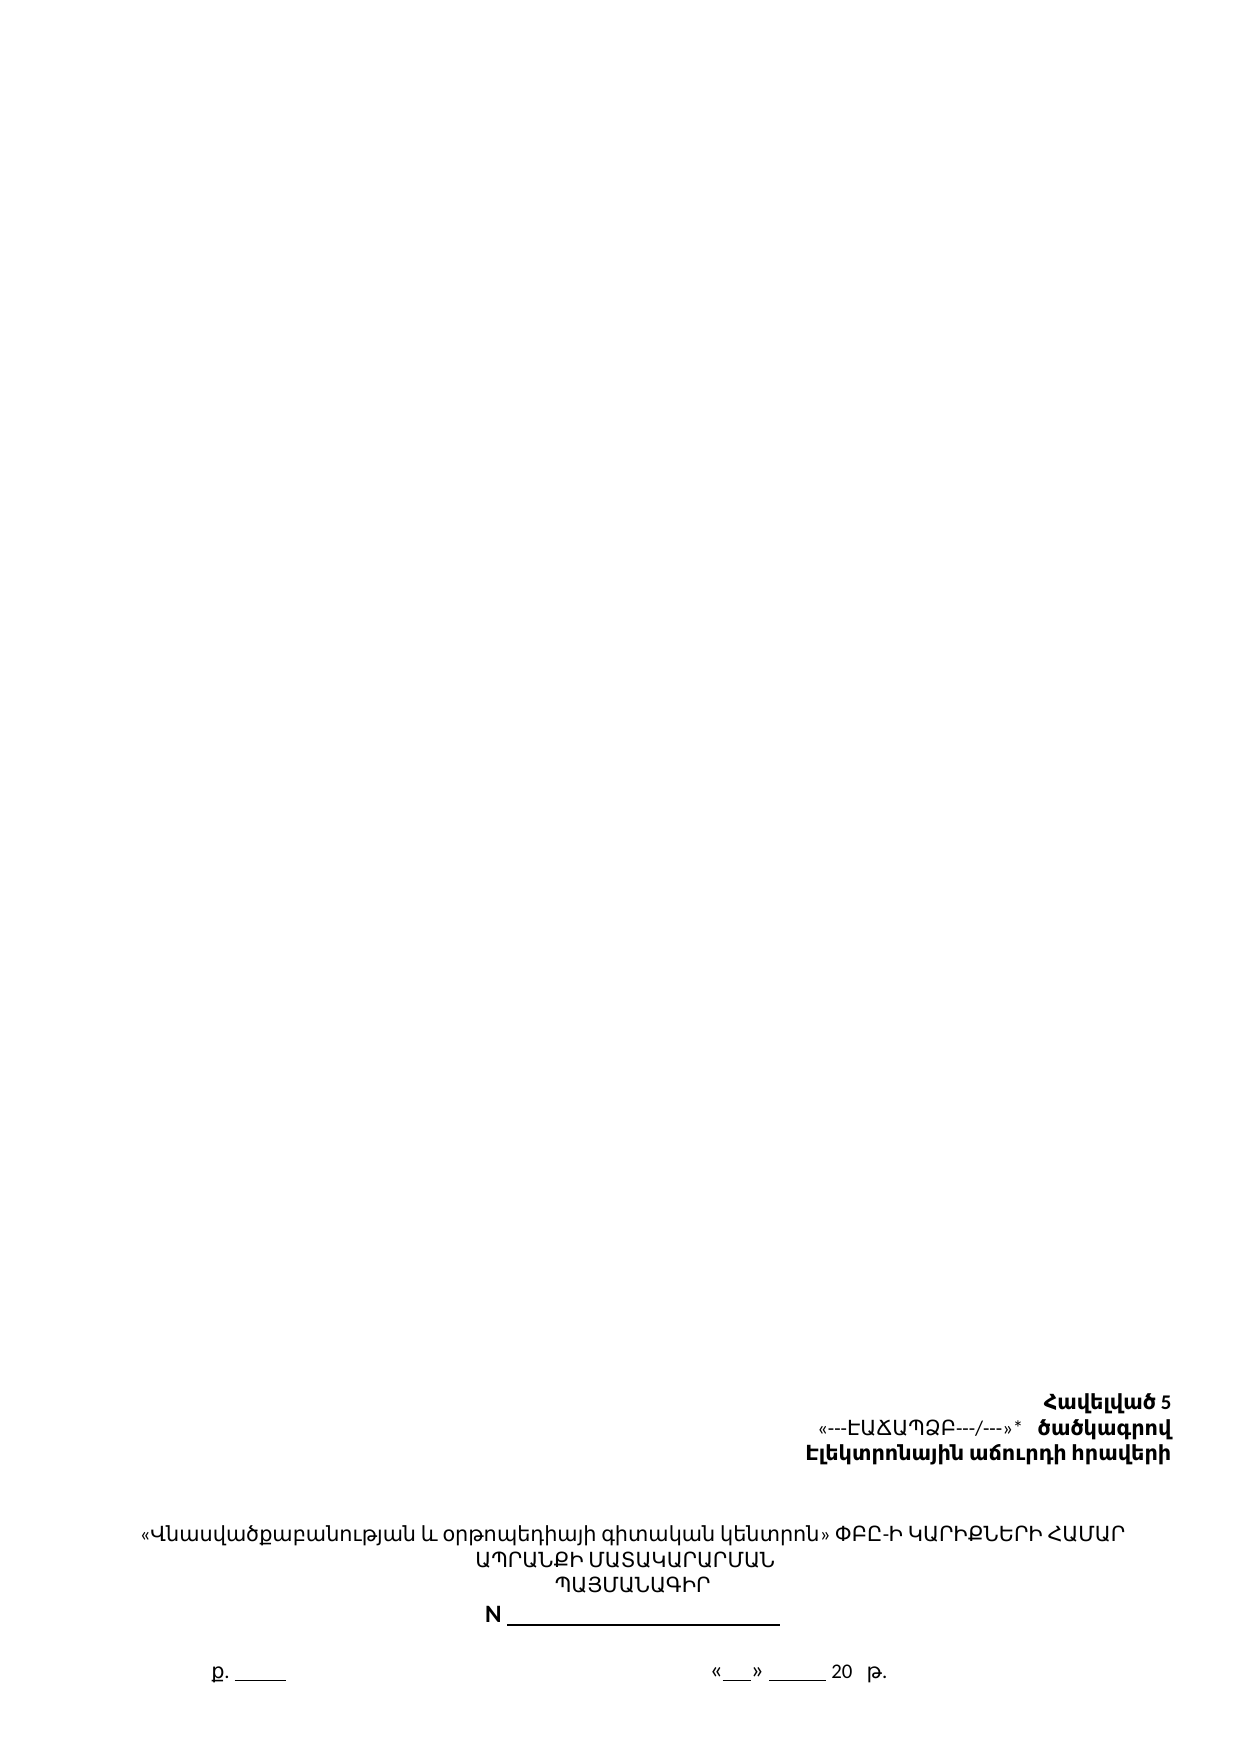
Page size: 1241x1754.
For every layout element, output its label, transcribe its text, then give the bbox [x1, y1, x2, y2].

text N [79, 1598, 1171, 1628]
text ՊԱՅՄԱՆԱԳԻՐ [79, 1572, 1171, 1598]
text «---ԷԱՃԱՊՁԲ---/---»* ծածկագրով [94, 1415, 1171, 1440]
text ք. « » 20 թ. [94, 1654, 1171, 1684]
text Հավելված 5 [94, 1389, 1171, 1415]
text Էլեկտրոնային աճուրդի հրավերի [94, 1440, 1171, 1466]
text «Վնասվածքաբանության և օրթոպեդիայի գիտական կենտրոն» ՓԲԸ-Ի ԿԱՐԻՔՆԵՐԻ ՀԱՄԱՐ ԱՊՐԱՆՔԻ ՄԱՏԱԿԱՐԱՐՄԱՆ [79, 1522, 1171, 1572]
